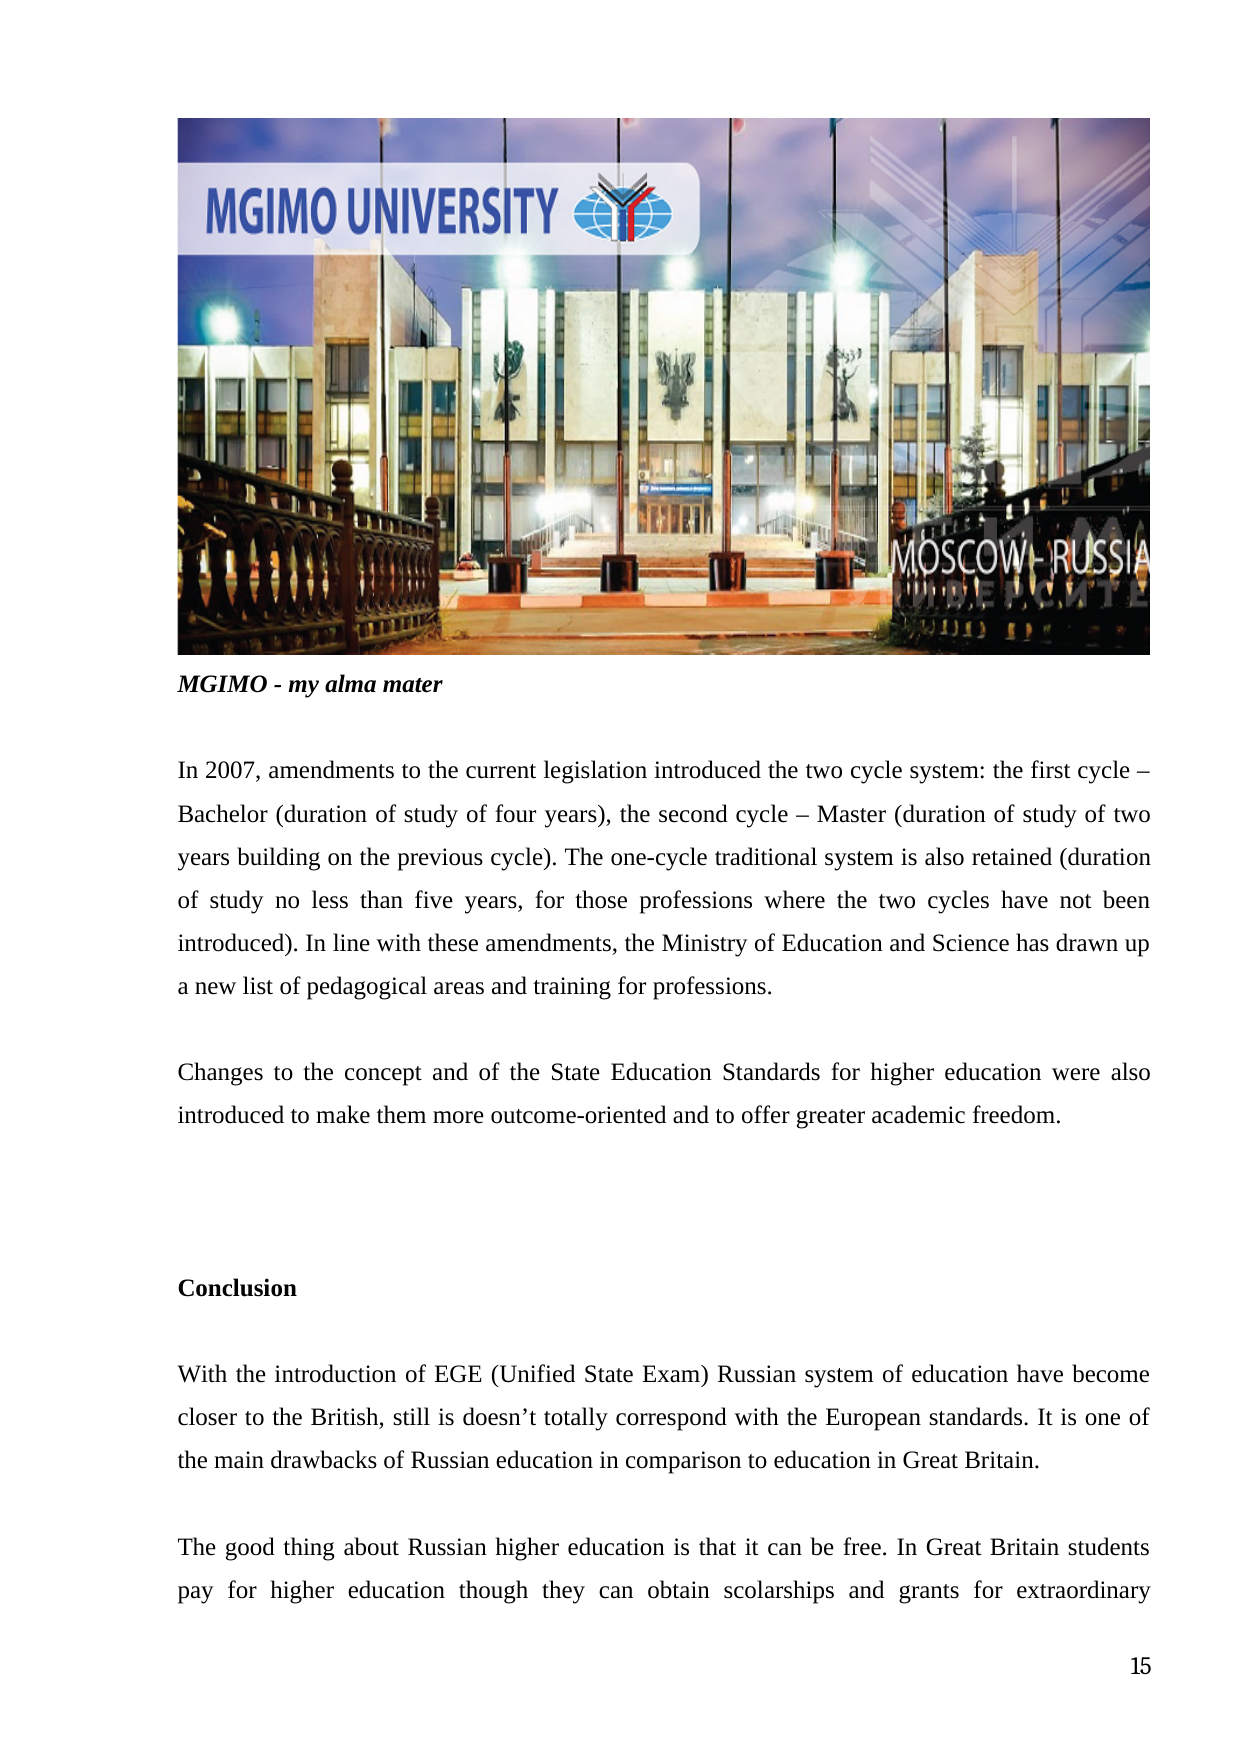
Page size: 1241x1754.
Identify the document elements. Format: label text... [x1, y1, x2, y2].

text With the introduction of EGE (Unified State Exam) Russian system of education have become closer to the British, still is doesn’t totally correspond with the European standards. It is one of the main drawbacks of Russian education in comparison to education in Great Britain. [177, 1359, 1152, 1474]
text Conclusion [177, 1273, 1152, 1302]
text MGIMO - my alma mater [177, 669, 1152, 698]
picture [177, 118, 1150, 655]
text In 2007, amendments to the current legislation introduced the two cycle system: the first cycle – Bachelor (duration of study of four years), the second cycle – Master (duration of study of two years building on the previous cycle). The one-cycle traditional system is also retained (duration of study no less than five years, for those professions where the two cycles have not been introduced). In line with these amendments, the Ministry of Education and Science has drawn up a new list of pedagogical areas and training for professions. [177, 756, 1152, 1000]
text Changes to the concept and of the State Education Standards for higher education were also introduced to make them more outcome-oriented and to offer greater academic freedom. [177, 1057, 1152, 1129]
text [177, 1532, 1152, 1604]
